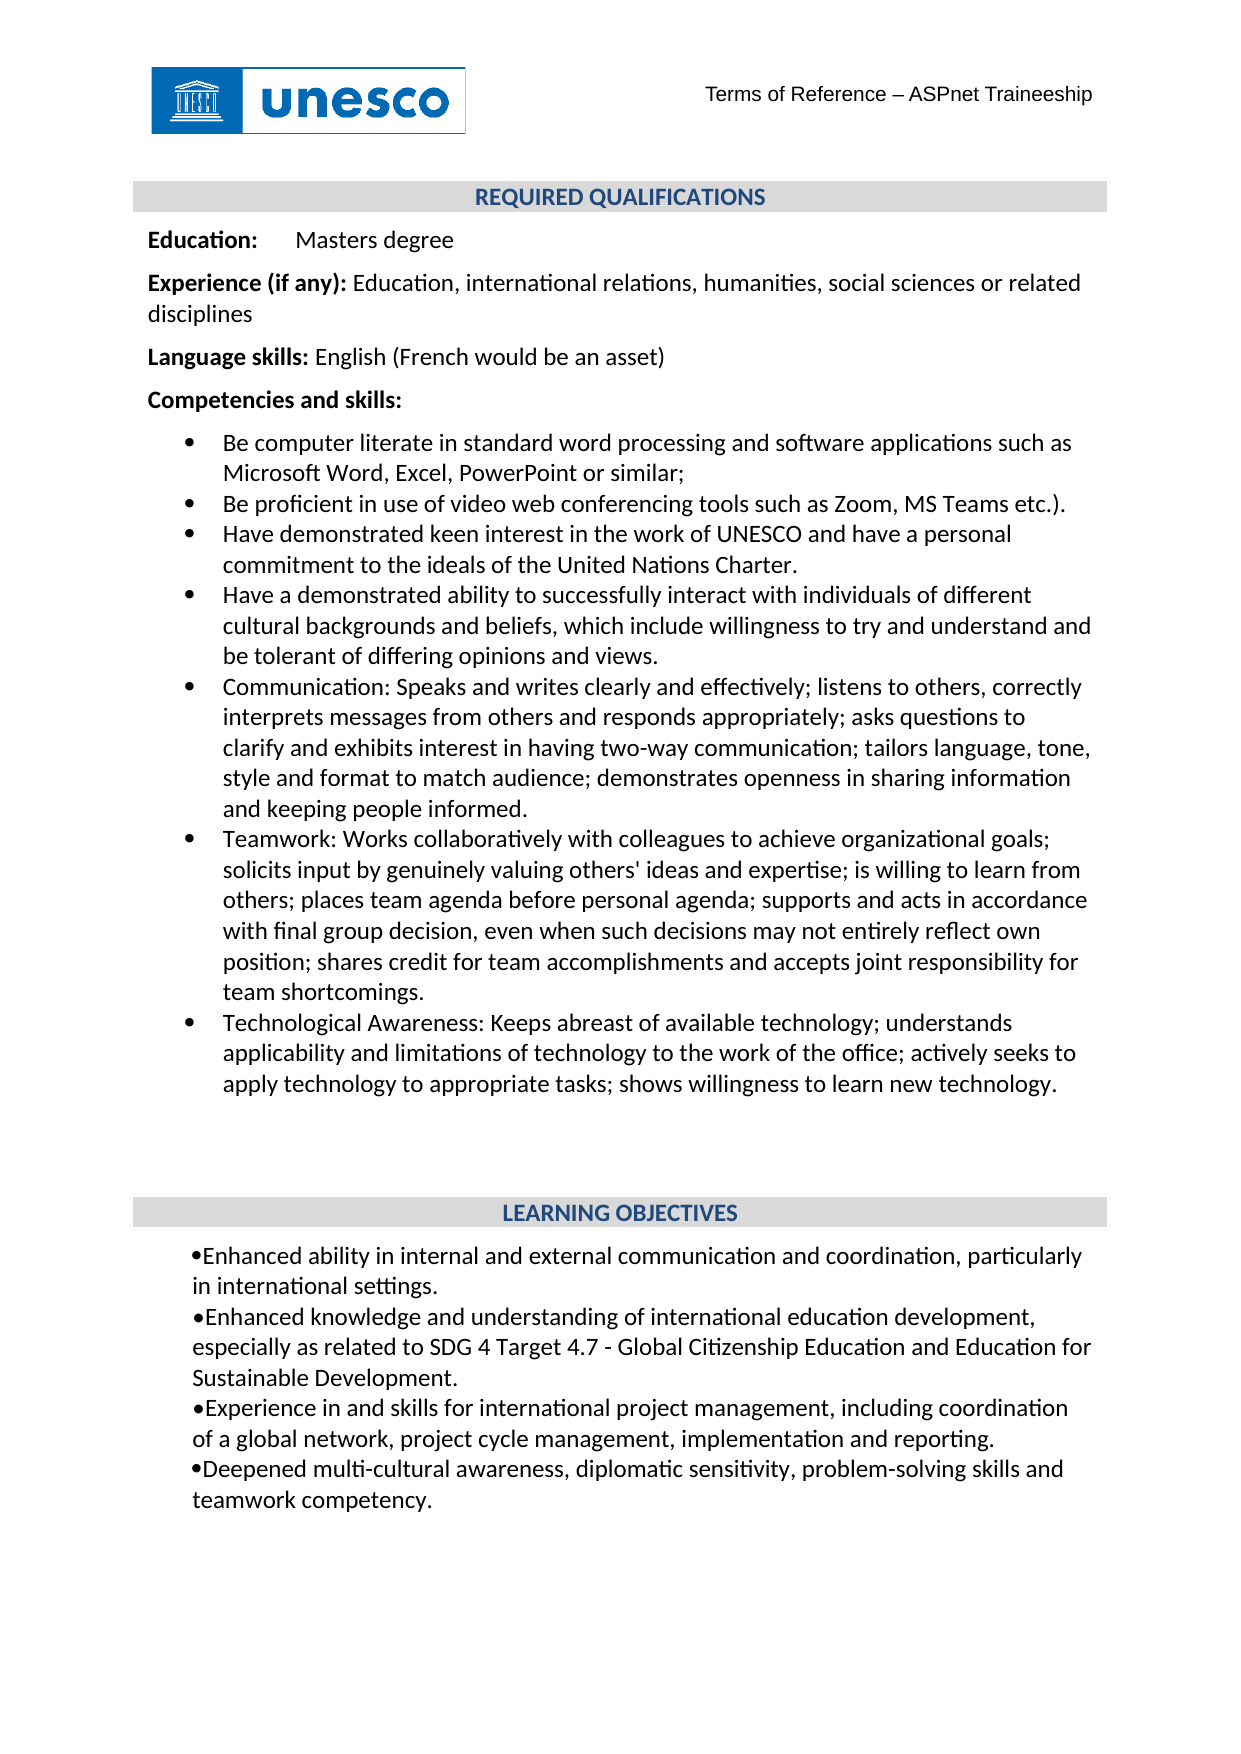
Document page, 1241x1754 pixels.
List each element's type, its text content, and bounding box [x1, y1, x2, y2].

list Microsoft Word, Excel, PowerPoint or similar; [223, 457, 1093, 488]
text LEARNING OBJECTIVES [133, 1197, 1107, 1227]
text Experience (if any): Education, international relations, humanities, social sciences or related disciplines [148, 267, 1093, 328]
list commitment to the ideals of the United Nations Charter. [223, 549, 1093, 579]
text Competencies and skills: [148, 384, 1093, 414]
list Have a demonstrated ability to successfully interact with individuals of different cultural backgrounds and beliefs, which include willingness to try and understand and be tolerant of differing opinions and views. [185, 579, 1093, 671]
text Language skills: English (French would be an asset) [148, 341, 1093, 371]
list Have demonstrated keen interest in the work of UNESCO and have a personal [185, 518, 1093, 549]
text Education: Masters degree [148, 224, 1093, 255]
list Deepened multi-cultural awareness, diplomatic sensitivity, problem-solving skills and teamwork competency. [192, 1453, 1093, 1514]
picture [151, 67, 466, 134]
list Communication: Speaks and writes clearly and effectively; listens to others, correctly interprets messages from others and responds appropriately; asks questions to clarify and exhibits interest in having two-way communication; tailors language, tone, style and format to match audience; demonstrates openness in sharing information and keeping people informed. [185, 671, 1093, 824]
list Technological Awareness: Keeps abreast of available technology; understands applicability and limitations of technology to the work of the office; actively seeks to apply technology to appropriate tasks; shows willingness to learn new technology. [185, 1007, 1093, 1098]
list Be proficient in use of video web conferencing tools such as Zoom, MS Teams etc.). [185, 488, 1093, 518]
text REQUIRED QUALIFICATIONS [133, 181, 1107, 212]
list Teamwork: Works collaboratively with colleagues to achieve organizational goals; solicits input by genuinely valuing others' ideas and expertise; is willing to learn from others; places team agenda before personal agenda; supports and acts in accordance with final group decision, even when such decisions may not entirely reflect own position; shares credit for team accomplishments and accepts joint responsibility for team shortcomings. [185, 824, 1093, 1007]
list Be computer literate in standard word processing and software applications such as [185, 427, 1093, 457]
list Experience in and skills for international project management, including coordination of a global network, project cycle management, implementation and reporting. [192, 1392, 1093, 1453]
list Enhanced knowledge and understanding of international education development, especially as related to SDG 4 Target 4.7 - Global Citizenship Education and Education for Sustainable Development. [192, 1301, 1093, 1392]
list Enhanced ability in internal and external communication and coordination, particularly in international settings. [192, 1240, 1093, 1301]
